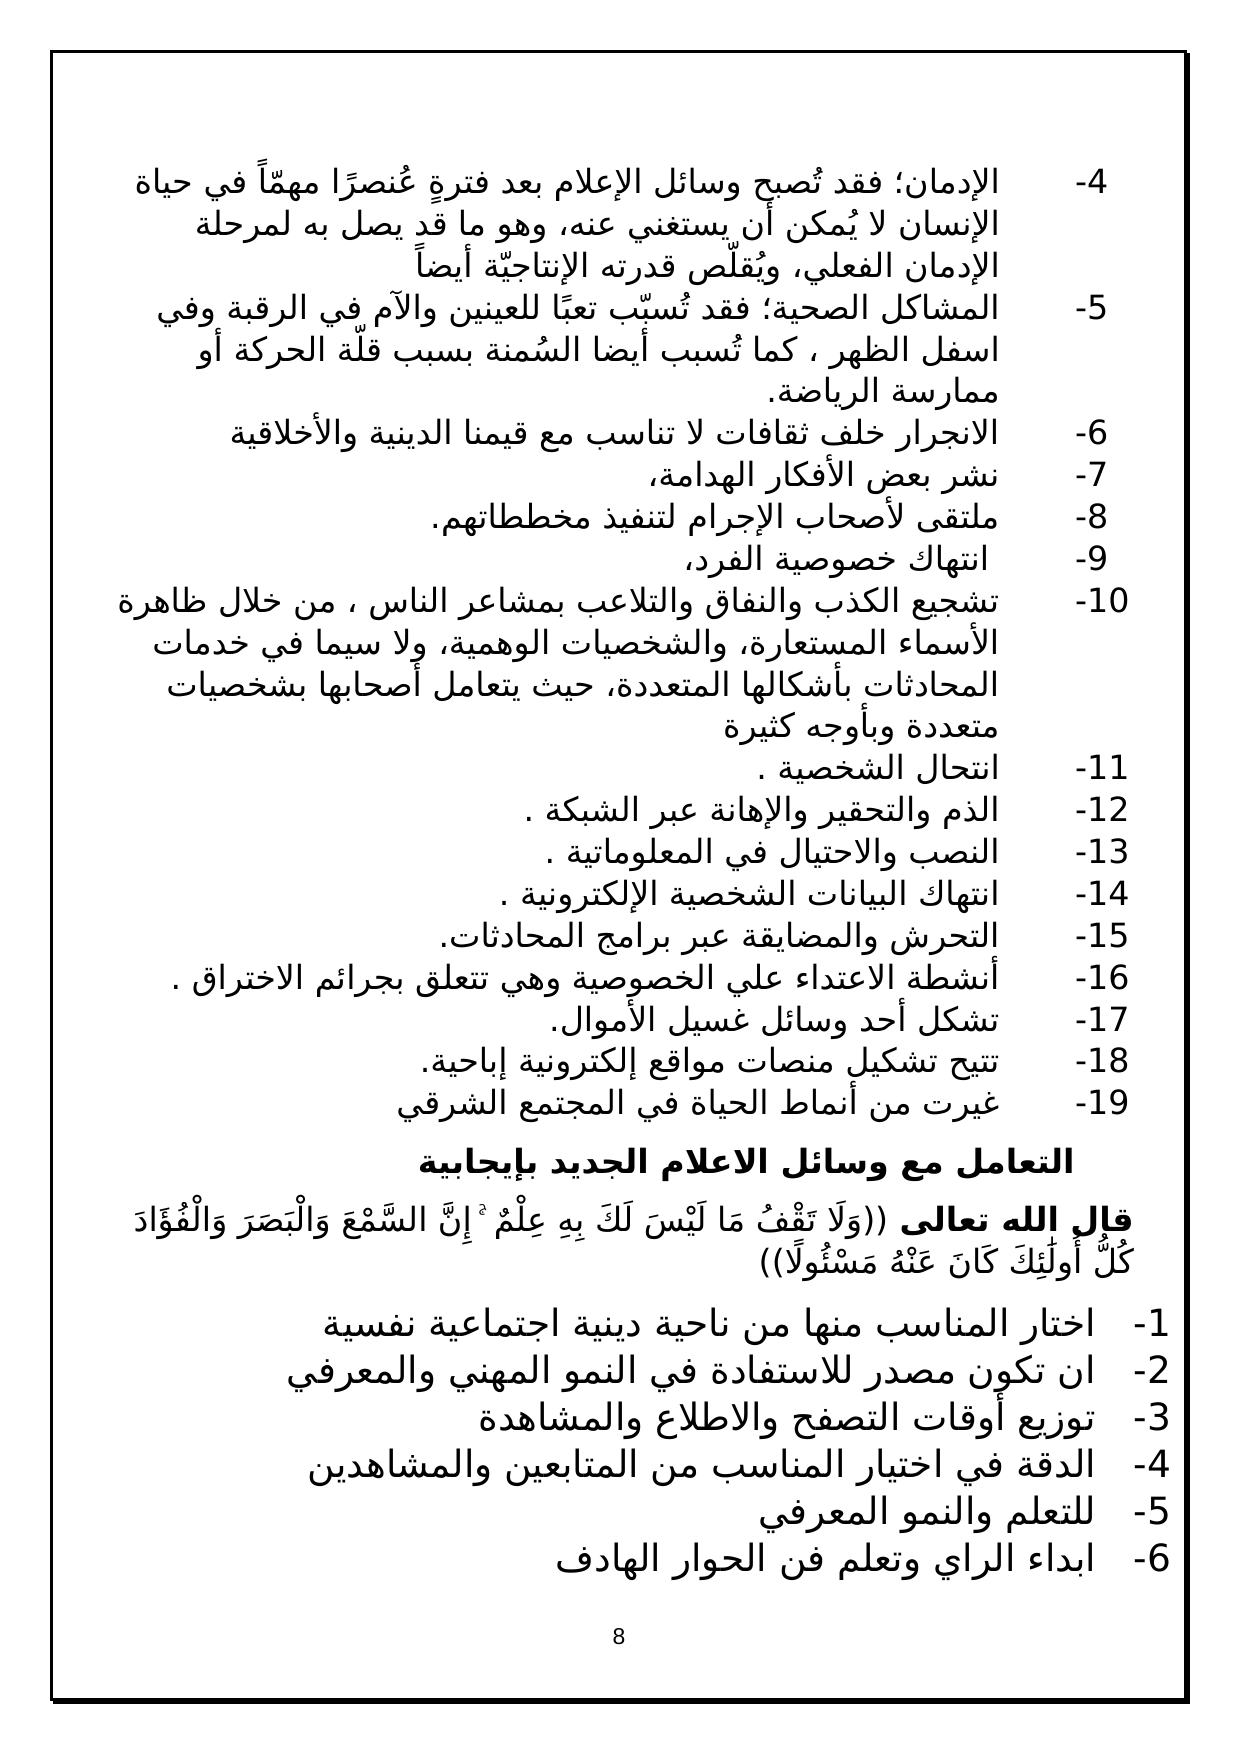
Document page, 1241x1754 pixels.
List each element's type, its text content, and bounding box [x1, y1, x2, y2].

list تتيح تشكيل منصات مواقع إلكترونية إباحية. [103, 1042, 1075, 1081]
list نشر بعض الأفكار الهدامة، [103, 456, 1075, 494]
list تشجيع الكذب والنفاق والتلاعب بمشاعر الناس ، من خلال ظاهرة الأسماء المستعارة، والشخصيات الوهمية، ولا سيما في خدمات المحادثات بأشكالها المتعددة، حيث يتعامل أصحابها بشخصيات متعددة وبأوجه كثيرة [103, 581, 1075, 746]
list ان تكون مصدر للاستفادة في النمو المهني والمعرفي [103, 1348, 1134, 1392]
list الإدمان؛ فقد تُصبح وسائل الإعلام بعد فترةٍ عُنصرًا مهمّاً في حياة الإنسان لا يُمكن أن يستغني عنه، وهو ما قد يصل به لمرحلة الإدمان الفعلي، ويُقلّص قدرته الإنتاجيّة أيضاً [103, 162, 1075, 285]
list الذم والتحقير والإهانة عبر الشبكة . [103, 791, 1075, 829]
list انتهاك خصوصية الفرد، [103, 539, 1075, 578]
list تشكل أحد وسائل غسيل الأموال. [103, 1000, 1075, 1039]
list انتحال الشخصية . [103, 749, 1075, 788]
list اختار المناسب منها من ناحية دينية اجتماعية نفسية [103, 1301, 1134, 1345]
list الدقة في اختيار المناسب من المتابعين والمشاهدين [103, 1442, 1134, 1486]
text قال الله تعالى ((وَلَا تَقْفُ مَا لَيْسَ لَكَ بِهِ عِلْمٌ ۚ إِنَّ السَّمْعَ وَالْبَصَرَ وَالْفُؤَادَ كُلُّ أُولَٰئِكَ كَانَ عَنْهُ مَسْئُولًا)) [103, 1201, 1134, 1282]
list التحرش والمضايقة عبر برامج المحادثات. [103, 916, 1075, 955]
text التعامل مع وسائل الاعلام الجديد بإيجابية [103, 1142, 1075, 1181]
list الانجرار خلف ثقافات لا تناسب مع قيمنا الدينية والأخلاقية [103, 414, 1075, 453]
list للتعلم والنمو المعرفي [103, 1489, 1134, 1533]
list توزيع أوقات التصفح والاطلاع والمشاهدة [103, 1395, 1134, 1439]
list أنشطة الاعتداء علي الخصوصية وهي تتعلق بجرائم الاختراق . [103, 958, 1075, 997]
list غيرت من أنماط الحياة في المجتمع الشرقي [103, 1084, 1075, 1123]
list ملتقى لأصحاب الإجرام لتنفيذ مخططاتهم. [103, 497, 1075, 536]
list انتهاك البيانات الشخصية الإلكترونية . [103, 874, 1075, 913]
list المشاكل الصحية؛ فقد تُسبّب تعبًا للعينين والآم في الرقبة وفي اسفل الظهر ، كما تُسبب أيضا السُمنة بسبب قلّة الحركة أو ممارسة الرياضة. [103, 288, 1075, 411]
list النصب والاحتيال في المعلوماتية . [103, 832, 1075, 871]
list ابداء الراي وتعلم فن الحوار الهادف [103, 1537, 1134, 1580]
